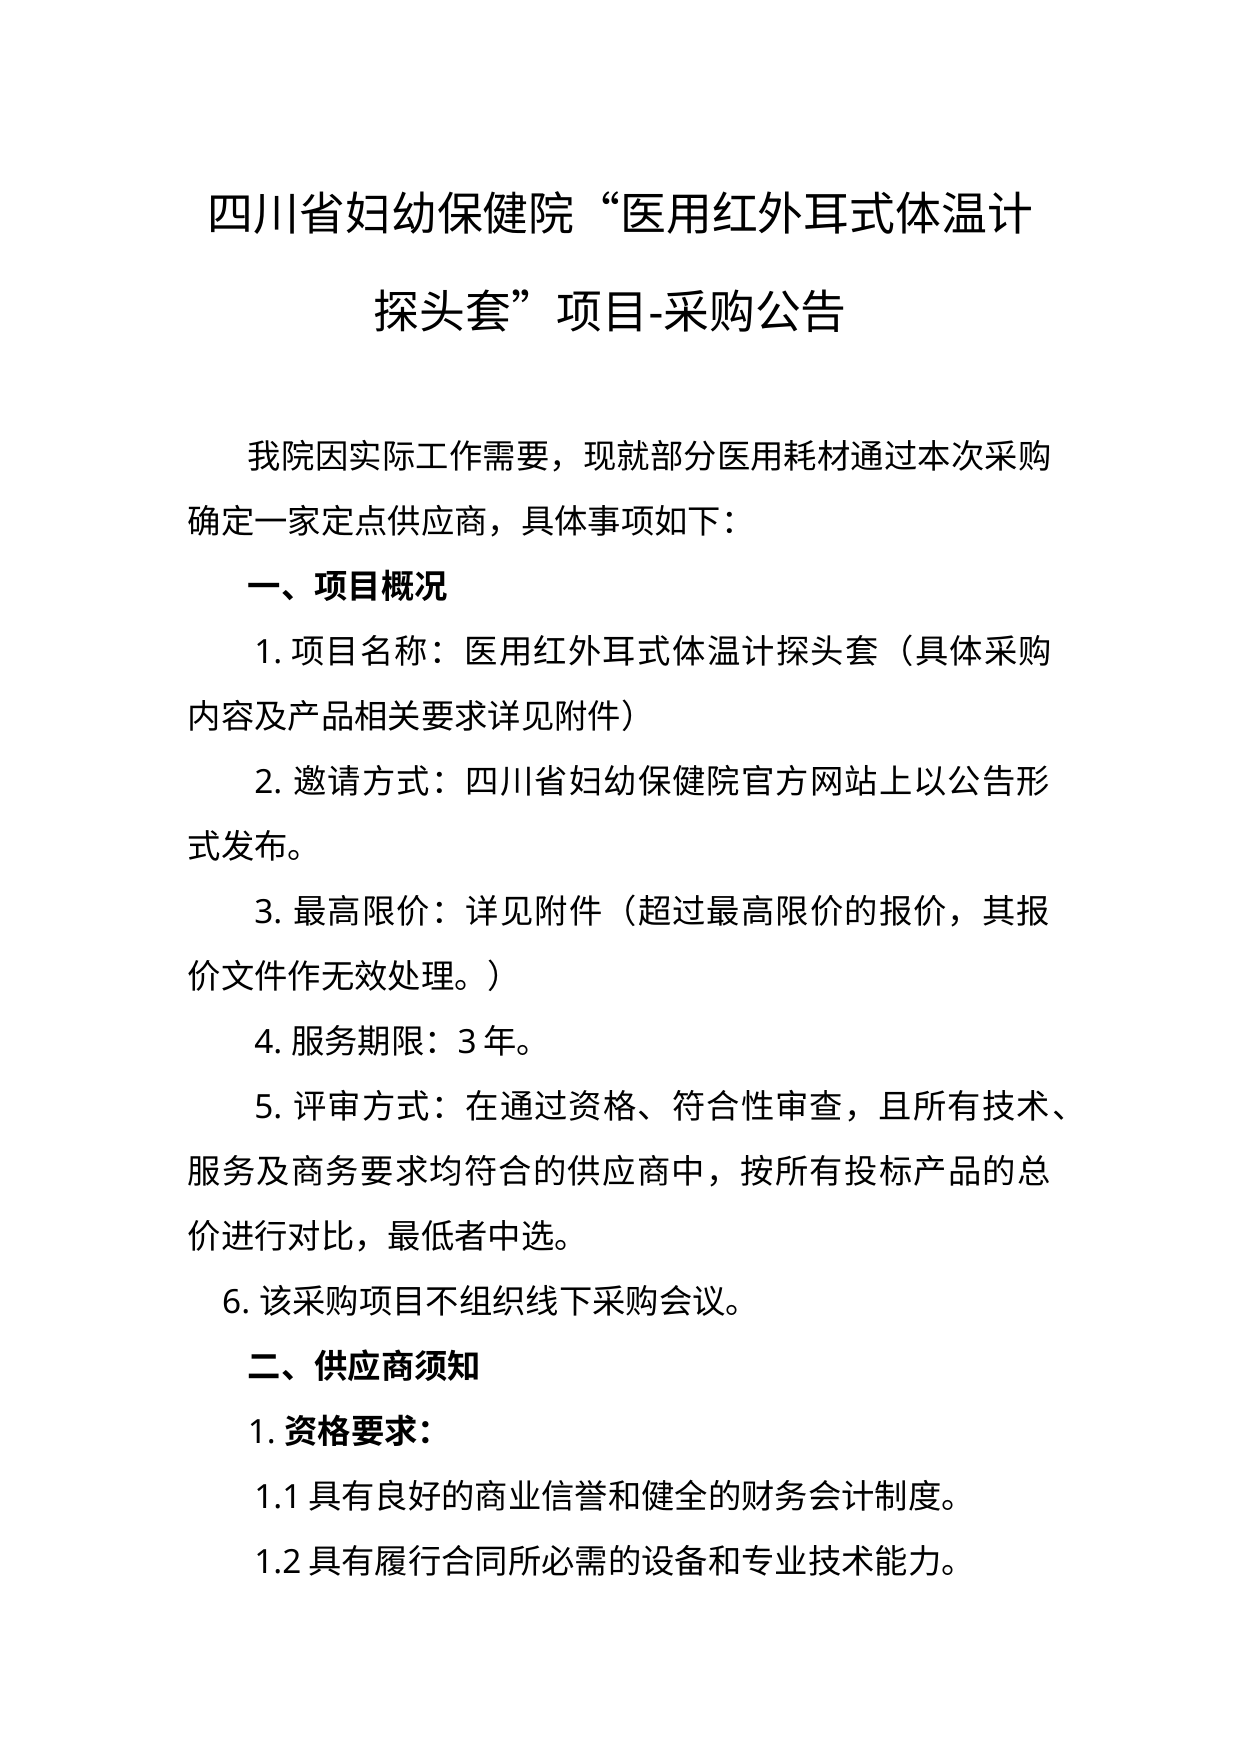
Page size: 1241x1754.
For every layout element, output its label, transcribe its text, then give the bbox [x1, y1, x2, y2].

list 项目概况 [187, 552, 1053, 617]
list 1.2具有履行合同所必需的设备和专业技术能力。 [187, 1527, 1053, 1592]
list 3. 最高限价：详见附件（超过最高限价的报价，其报价文件作无效处理。） [187, 877, 1053, 1007]
list 4. 服务期限：3年。 [187, 1007, 1053, 1072]
list 2. 邀请方式：四川省妇幼保健院官方网站上以公告形式发布。 [187, 747, 1053, 877]
list 1.1具有良好的商业信誉和健全的财务会计制度。 [187, 1462, 1053, 1527]
list 资格要求： [248, 1397, 1053, 1462]
list 项目名称：医用红外耳式体温计探头套（具体采购内容及产品相关要求详见附件） [187, 617, 1053, 747]
list 供应商须知 [187, 1332, 1053, 1397]
text 我院因实际工作需要，现就部分医用耗材通过本次采购确定一家定点供应商，具体事项如下： [187, 422, 1053, 552]
text 四川省妇幼保健院“医用红外耳式体温计探头套”项目-采购公告 [187, 162, 1053, 357]
text 6. 该采购项目不组织线下采购会议。 [187, 1267, 1053, 1332]
list 5. 评审方式：在通过资格、符合性审查，且所有技术、服务及商务要求均符合的供应商中，按所有投标产品的总价进行对比，最低者中选。 [187, 1072, 1053, 1267]
